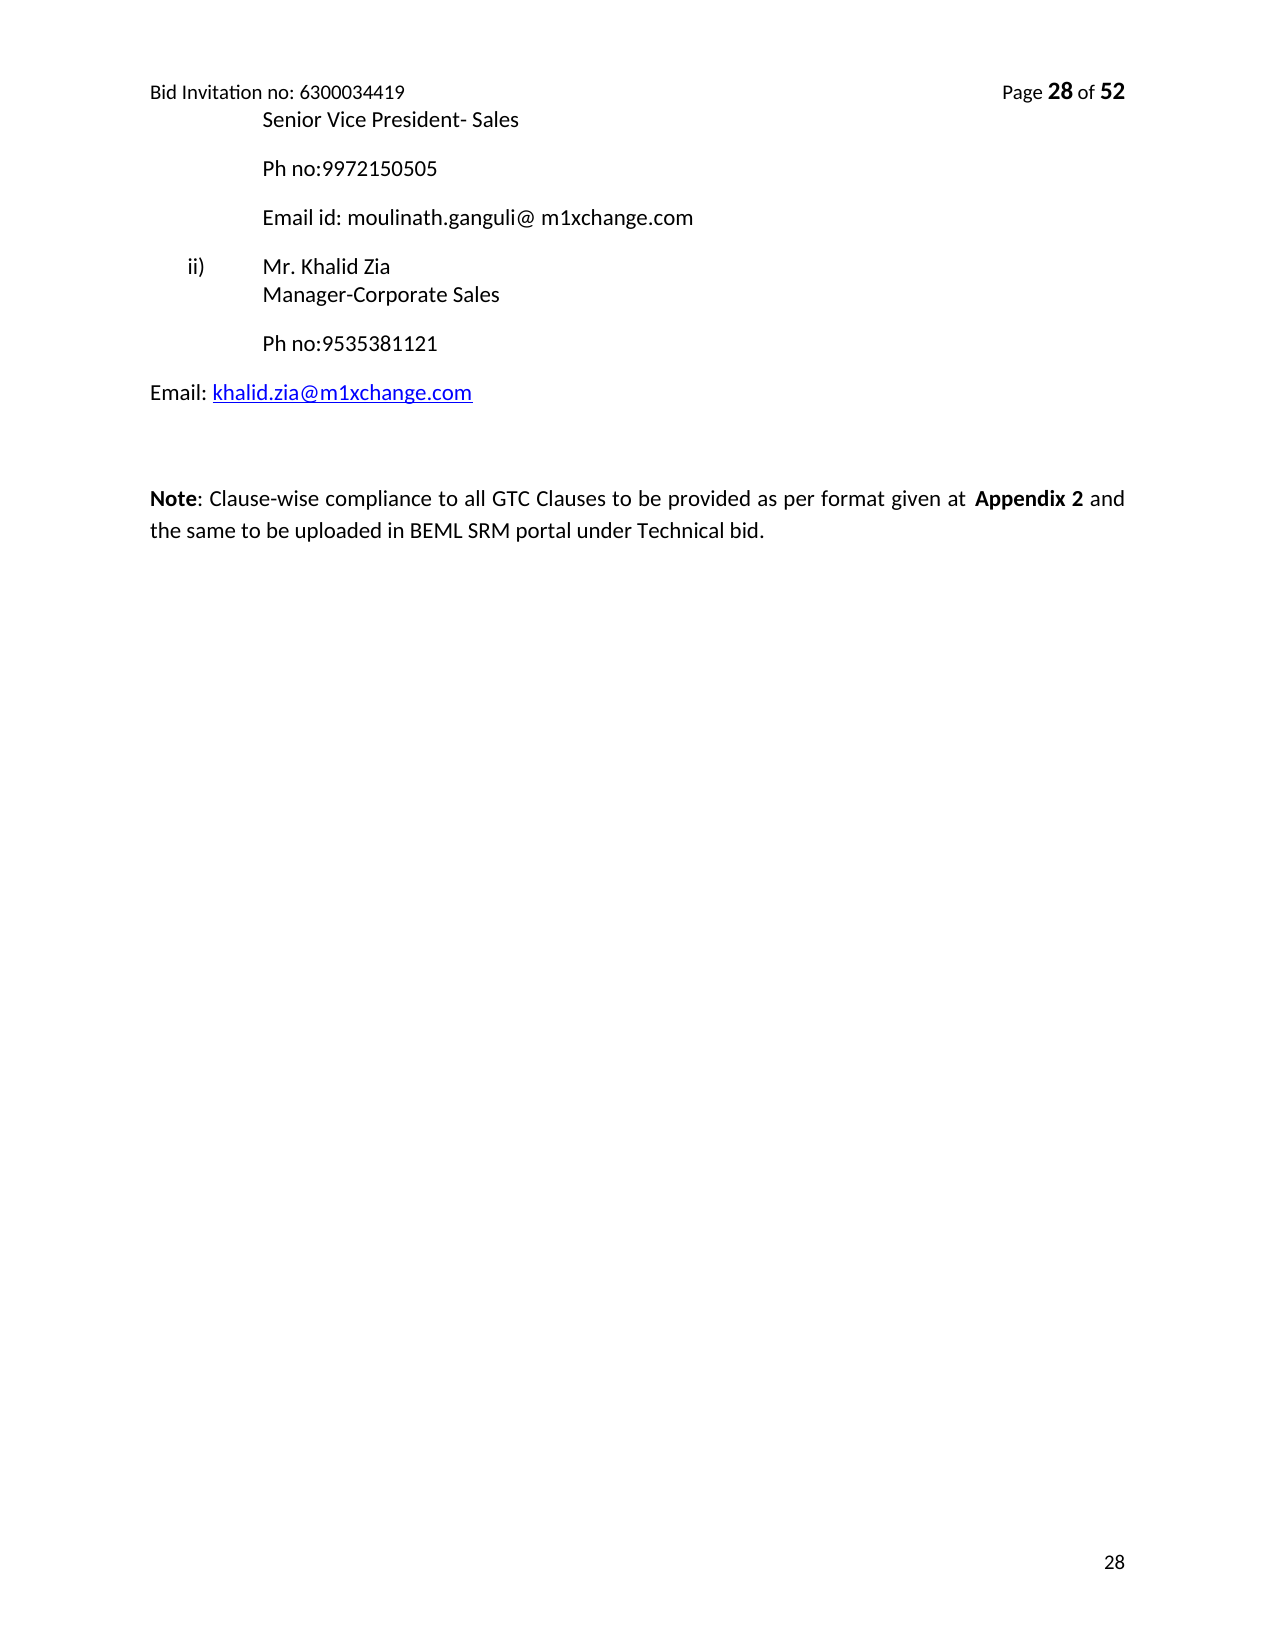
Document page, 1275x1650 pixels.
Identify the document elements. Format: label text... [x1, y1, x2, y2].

list Email id: moulinath.ganguli@ m1xchange.com [262, 203, 1125, 231]
list Ph no:9972150505 [262, 154, 1125, 182]
list Mr. Khalid Zia [187, 252, 1125, 280]
list Manager-Corporate Sales [262, 280, 1125, 308]
text Note: Clause-wise compliance to all GTC Clauses to be provided as per format given at Appendix 2 and the same to be uploaded in BEML SRM portal under Technical bid. [150, 484, 1125, 544]
text Email: khalid.zia@m1xchange.com [150, 378, 1125, 406]
list Senior Vice President- Sales [262, 106, 1125, 133]
list Ph no:9535381121 [262, 329, 1125, 357]
